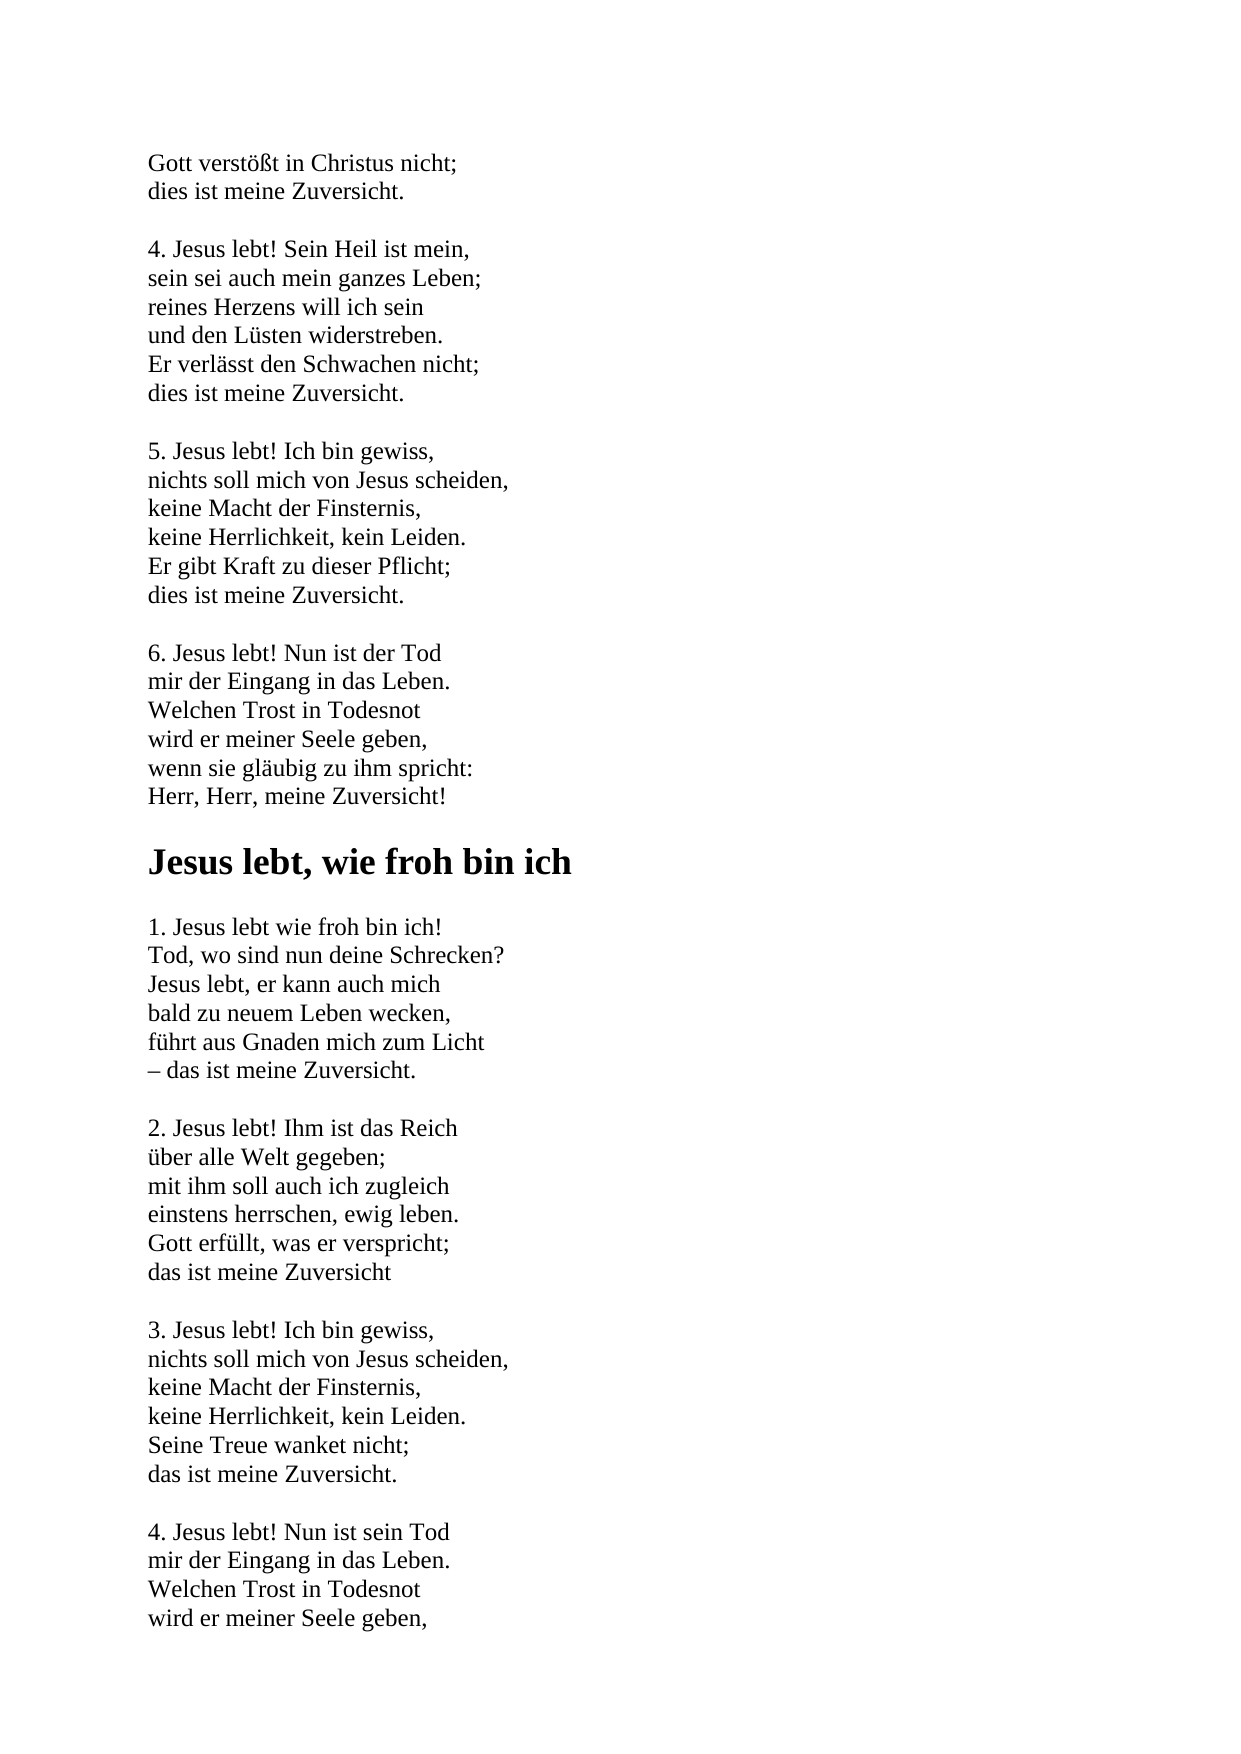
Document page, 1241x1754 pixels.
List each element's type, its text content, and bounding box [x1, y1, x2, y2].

text 4. Jesus lebt! Sein Heil ist mein, sein sei auch mein ganzes Leben; reines Herzens will ich sein und den Lüsten widerstreben. Er verlässt den Schwachen nicht; dies ist meine Zuversicht. [148, 234, 1093, 407]
text 3. Jesus lebt! Ich bin gewiss, nichts soll mich von Jesus scheiden, keine Macht der Finsternis, keine Herrlichkeit, kein Leiden. Seine Treue wanket nicht; das ist meine Zuversicht. [148, 1315, 1093, 1487]
subtitle Jesus lebt, wie froh bin ich [148, 839, 1093, 882]
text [148, 1517, 1093, 1632]
text 1. Jesus lebt wie froh bin ich! Tod, wo sind nun deine Schrecken? Jesus lebt, er kann auch mich bald zu neuem Leben wecken, führt aus Gnaden mich zum Licht – das ist meine Zuversicht. [148, 912, 1093, 1084]
text 2. Jesus lebt! Ihm ist das Reich über alle Welt gegeben; mit ihm soll auch ich zugleich einstens herrschen, ewig leben. Gott erfüllt, was er verspricht; das ist meine Zuversicht [148, 1113, 1093, 1286]
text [148, 148, 1093, 205]
text 6. Jesus lebt! Nun ist der Tod mir der Eingang in das Leben. Welchen Trost in Todesnot wird er meiner Seele geben, wenn sie gläubig zu ihm spricht: Herr, Herr, meine Zuversicht! [148, 638, 1093, 810]
text 5. Jesus lebt! Ich bin gewiss, nichts soll mich von Jesus scheiden, keine Macht der Finsternis, keine Herrlichkeit, kein Leiden. Er gibt Kraft zu dieser Pflicht; dies ist meine Zuversicht. [148, 436, 1093, 608]
